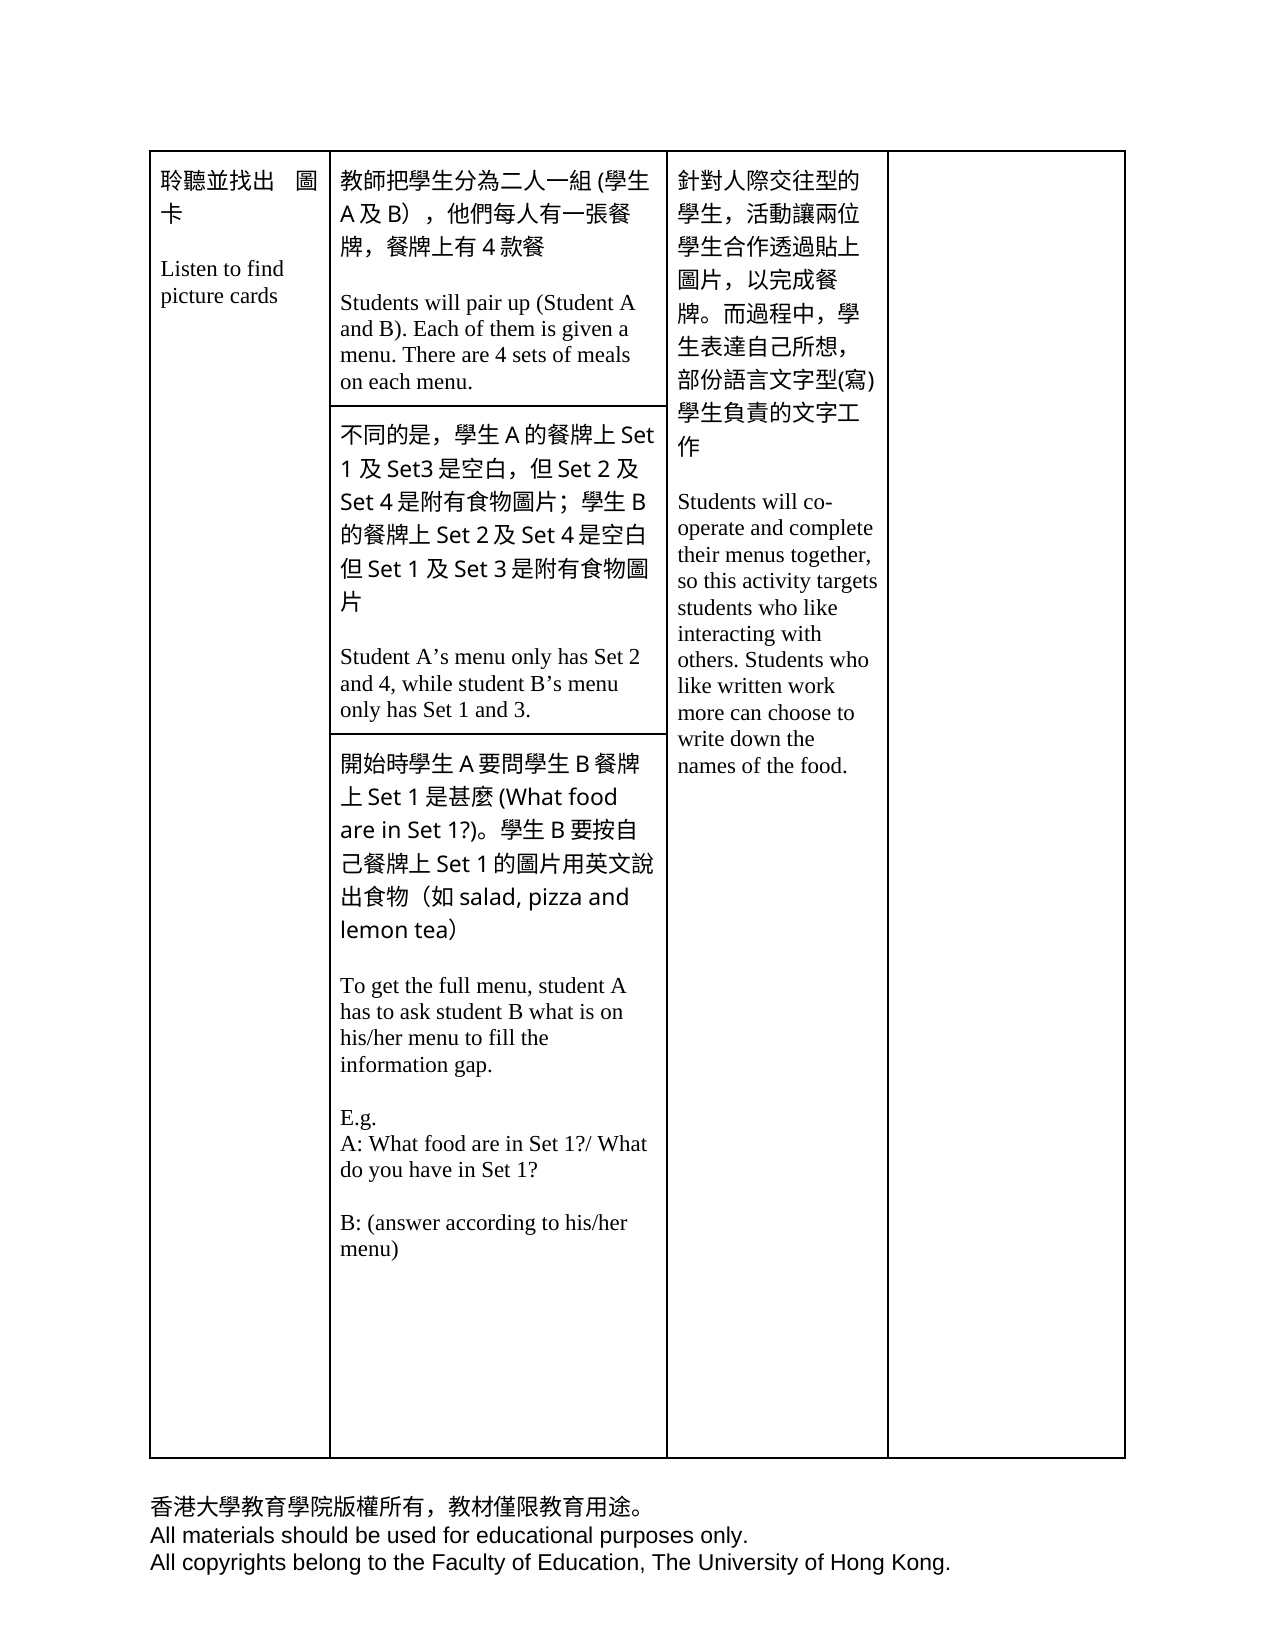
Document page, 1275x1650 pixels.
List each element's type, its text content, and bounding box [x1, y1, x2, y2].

table_header [889, 152, 1124, 1457]
table_header Students will co-operate and complete their menus together, so this activity targets students who like interacting with others. Students who like written work more can choose to write down the names of the food. [668, 152, 887, 1457]
table_cell Student A’s menu only has Set 2 and 4, while student B’s menu only has Set 1 and 3. [331, 407, 666, 733]
table_header Listen to find picture cards [151, 152, 329, 1457]
table_header Students will pair up (Student A and B). Each of them is given a menu. There are 4 sets of meals on each menu. [331, 152, 666, 405]
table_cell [331, 735, 666, 1457]
